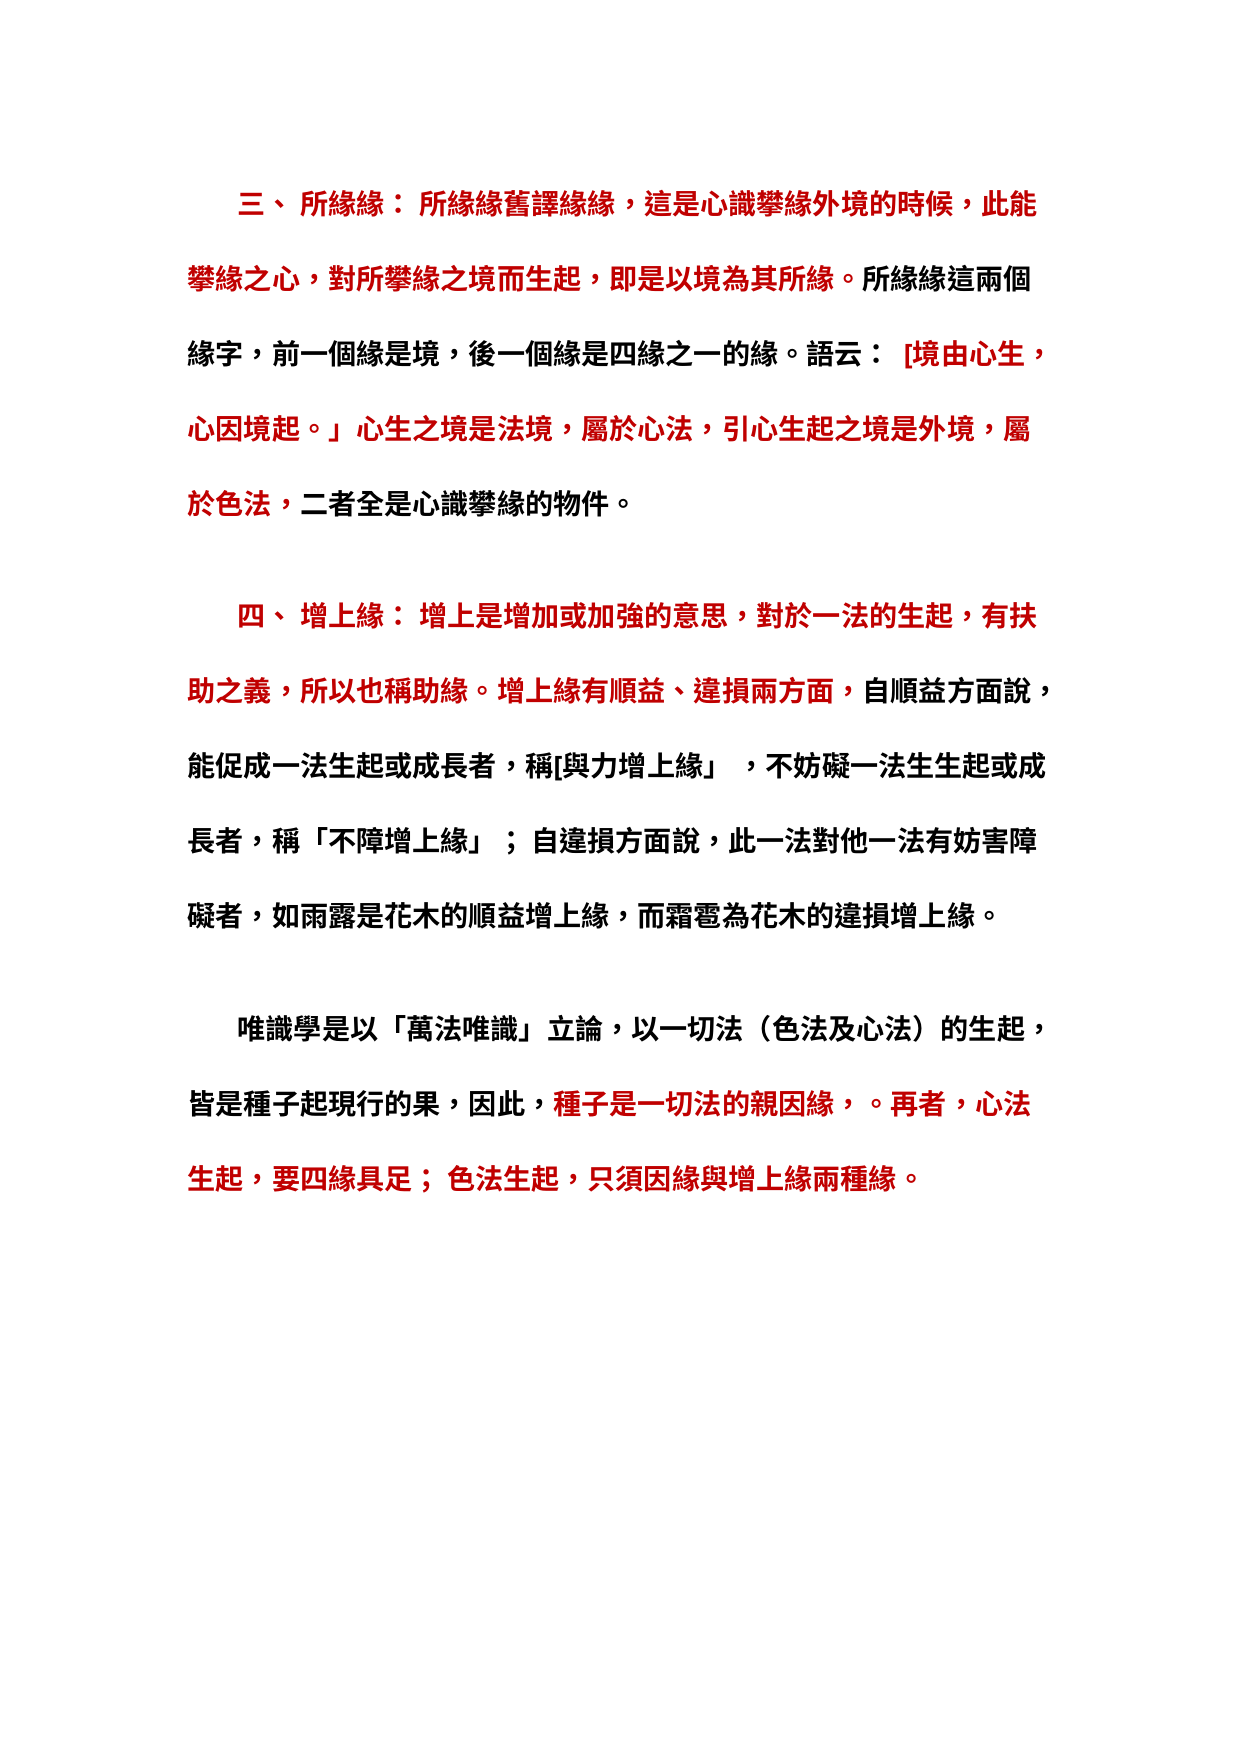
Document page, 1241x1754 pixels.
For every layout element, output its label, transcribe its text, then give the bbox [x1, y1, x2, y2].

text 三、 所緣緣： 所緣緣舊譯緣緣，這是心識攀緣外境的時候，此能攀緣之心，對所攀緣之境而生起，即是以境為其所緣。所緣緣這兩個緣字，前一個緣是境，後一個緣是四緣之一的緣。語云： [境由心生，心因境起。」心生之境是法境，屬於心法，引心生起之境是外境，屬於色法，二者全是心識攀緣的物件。 [187, 164, 1053, 539]
text 四、 增上緣： 增上是增加或加強的意思，對於一法的生起，有扶助之義，所以也稱助緣。增上緣有順益、違損兩方面，自順益方面說，能促成一法生起或成長者，稱[與力增上緣」 ，不妨礙一法生生起或成長者，稱「不障增上緣」； 自違損方面說，此一法對他一法有妨害障礙者，如雨露是花木的順益增上緣，而霜雹為花木的違損增上緣。 [187, 577, 1053, 952]
text 唯識學是以「萬法唯識」立論，以一切法（色法及心法）的生起，皆是種子起現行的果，因此，種子是一切法的親因緣，。再者，心法生起，要四緣具足； 色法生起，只須因緣與增上緣兩種緣。 [187, 989, 1053, 1214]
